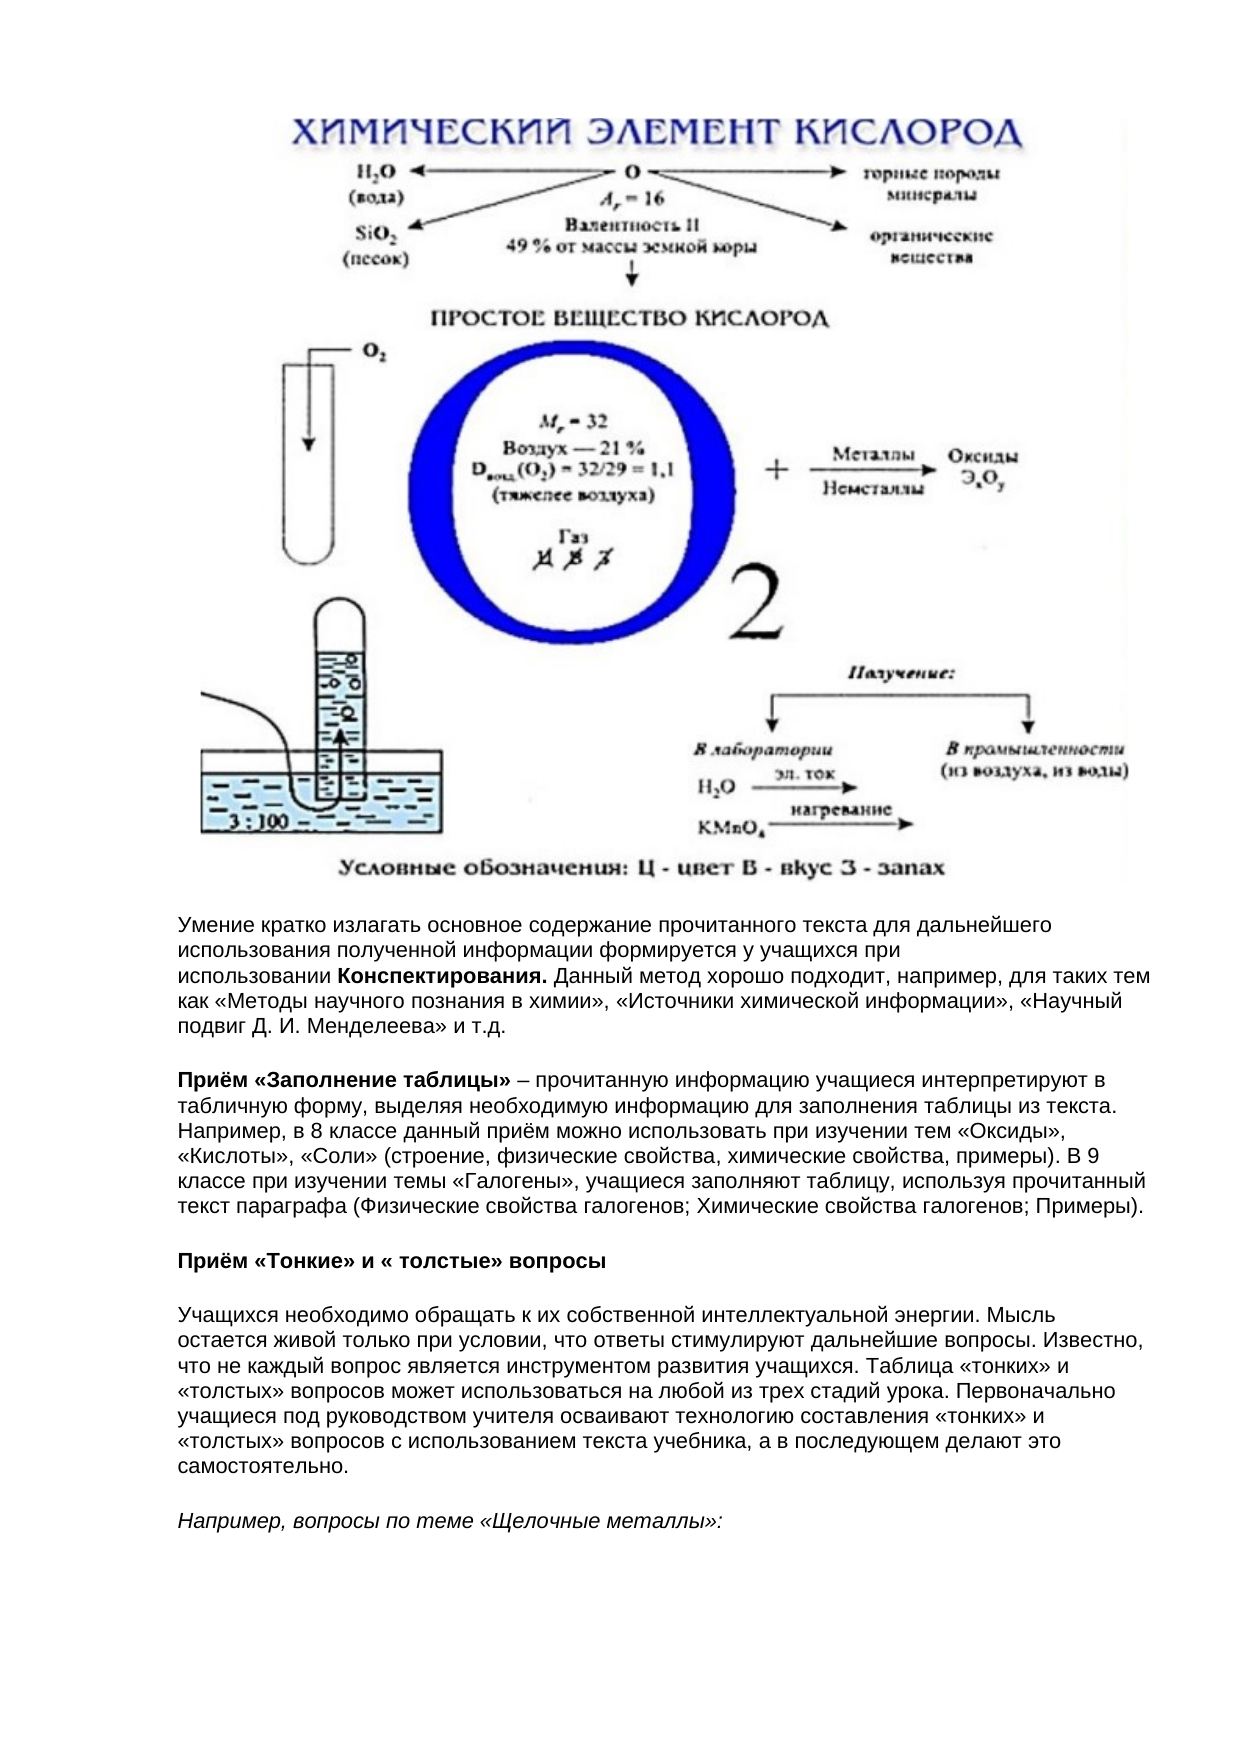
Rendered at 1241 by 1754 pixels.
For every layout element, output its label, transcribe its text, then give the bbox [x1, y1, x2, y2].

text Умение кратко излагать основное содержание прочитанного текста для дальнейшего использования полученной информации формируется у учащихся при использовании Конспектирования. Данный метод хорошо подходит, например, для таких тем как «Методы научного познания в химии», «Источники химической информации», «Научный подвиг Д. И. Менделеева» и т.д. [177, 912, 1152, 1038]
picture [200, 118, 1129, 883]
text Приём «Заполнение таблицы» – прочитанную информацию учащиеся интерпретируют в табличную форму, выделяя необходимую информацию для заполнения таблицы из текста. Например, в 8 классе данный приём можно использовать при изучении тем «Оксиды», «Кислоты», «Соли» (строение, физические свойства, химические свойства, примеры). В 9 классе при изучении темы «Галогены», учащиеся заполняют таблицу, используя прочитанный текст параграфа (Физические свойства галогенов; Химические свойства галогенов; Примеры). [177, 1067, 1152, 1218]
text Учащихся необходимо обращать к их собственной интеллектуальной энергии. Мысль остается живой только при условии, что ответы стимулируют дальнейшие вопросы. Известно, что не каждый вопрос является инструментом развития учащихся. Таблица «тонких» и «толстых» вопросов может использоваться на любой из трех стадий урока. Первоначально учащиеся под руководством учителя осваивают технологию составления «тонких» и «толстых» вопросов с использованием текста учебника, а в последующем делают это самостоятельно. [177, 1302, 1152, 1478]
text Например, вопросы по теме «Щелочные металлы»: [177, 1508, 1152, 1533]
text Приём «Тонкие» и « толстые» вопросы [177, 1248, 1152, 1273]
